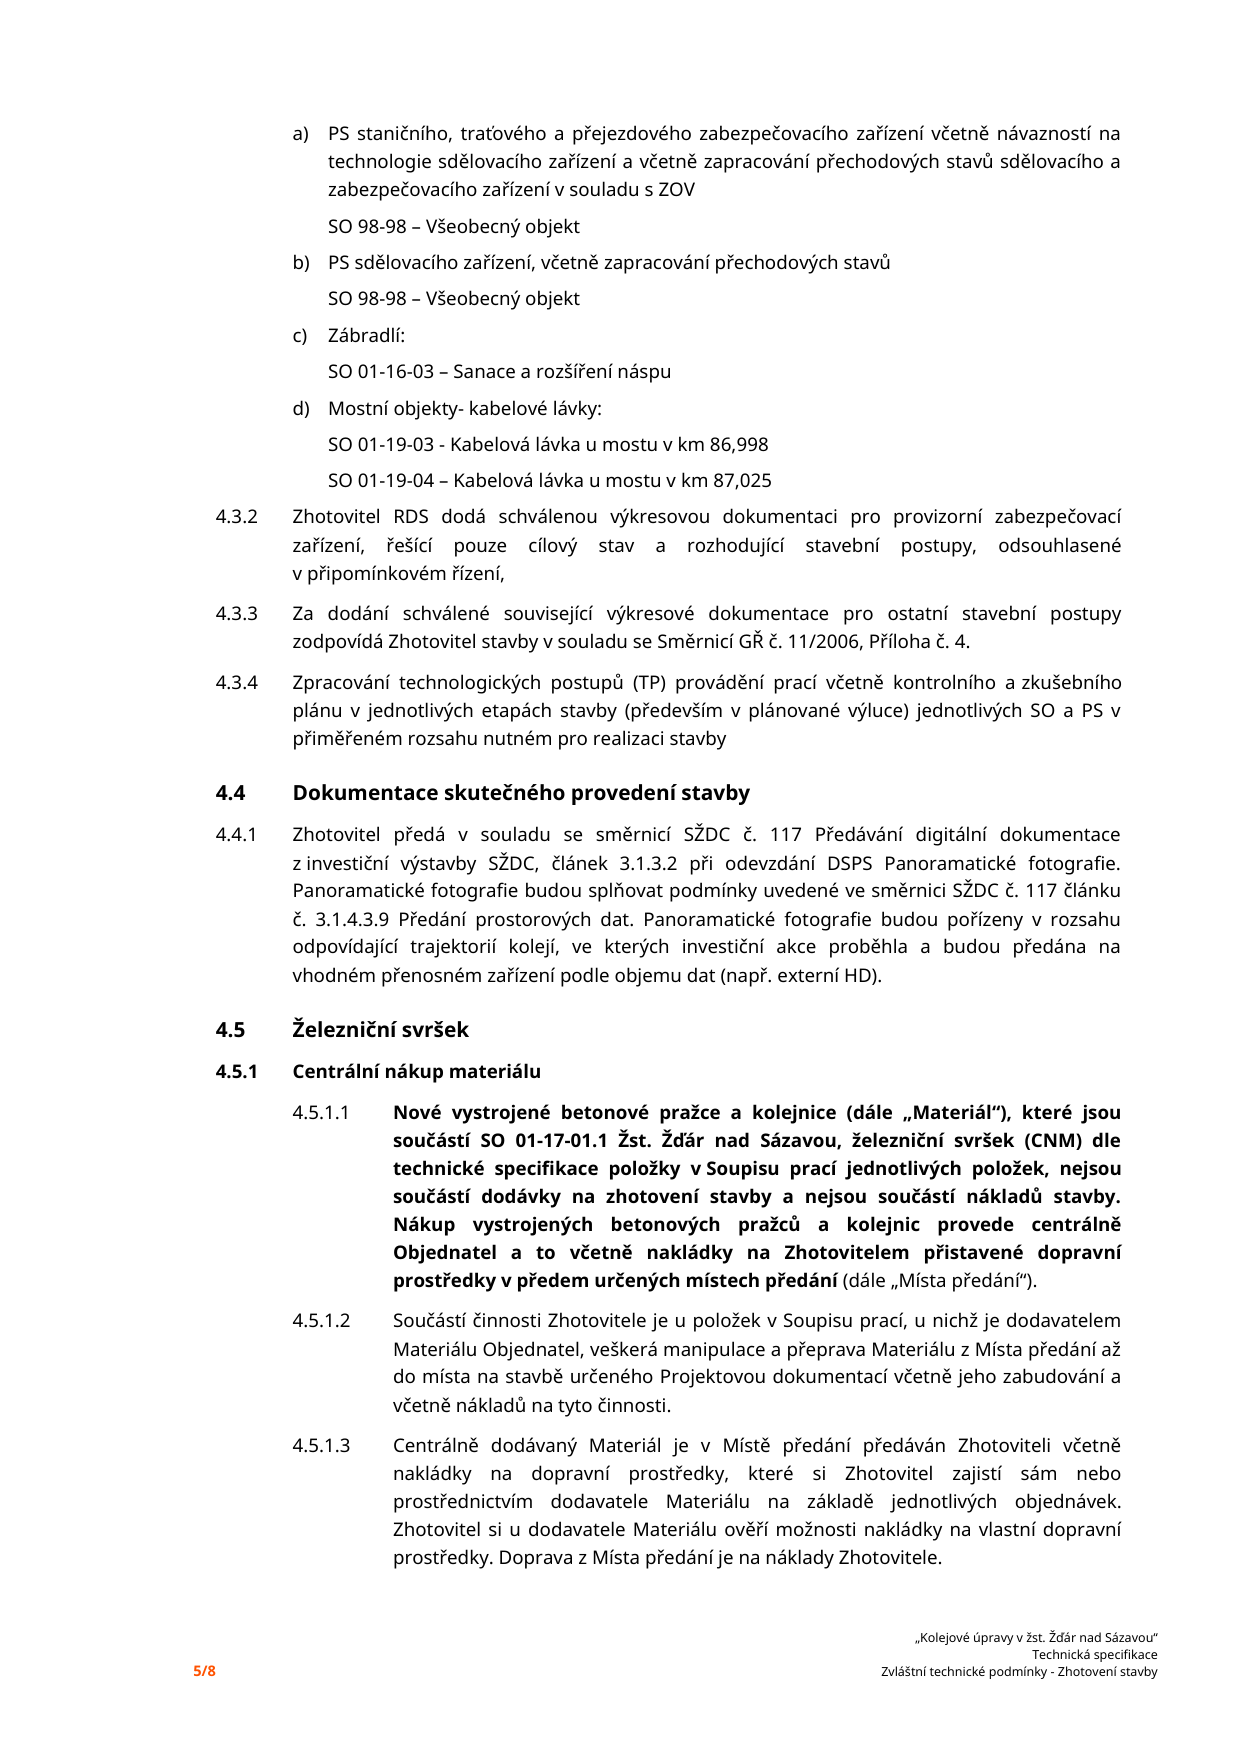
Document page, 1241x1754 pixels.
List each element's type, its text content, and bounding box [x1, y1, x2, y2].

list SO 98-98 – Všeobecný objekt [328, 213, 1122, 238]
list SO 01-19-03 - Kabelová lávka u mostu v km 86,998 [328, 431, 1122, 457]
text Nové vystrojené betonové pražce a kolejnice (dále „Materiál“), které jsou součástí SO 01-17-01.1 Žst. Žďár nad Sázavou, železniční svršek (CNM) dle technické specifikace položky v Soupisu prací jednotlivých položek, nejsou součástí dodávky na zhotovení stavby a nejsou součástí nákladů stavby. Nákup vystrojených betonových pražců a kolejnic provede centrálně Objednatel a to včetně nakládky na Zhotovitelem přistavené dopravní prostředky v předem určených místech předání (dále „Místa předání“). [292, 1099, 1122, 1293]
text Centrálně dodávaný Materiál je v Místě předání předáván Zhotoviteli včetně nakládky na dopravní prostředky, které si Zhotovitel zajistí sám nebo prostřednictvím dodavatele Materiálu na základě jednotlivých objednávek. Zhotovitel si u dodavatele Materiálu ověří možnosti nakládky na vlastní dopravní prostředky. Doprava z Místa předání je na náklady Zhotovitele. [292, 1432, 1122, 1570]
text PS sdělovacího zařízení, včetně zapracování přechodových stavů [292, 249, 1122, 275]
text Součástí činnosti Zhotovitele je u položek v Soupisu prací, u nichž je dodavatelem Materiálu Objednatel, veškerá manipulace a přeprava Materiálu z Místa předání až do místa na stavbě určeného Projektovou dokumentací včetně jeho zabudování a včetně nákladů na tyto činnosti. [292, 1308, 1122, 1417]
text Za dodání schválené související výkresové dokumentace pro ostatní stavební postupy zodpovídá Zhotovitel stavby v souladu se Směrnicí GŘ č. 11/2006, Příloha č. 4. [216, 600, 1122, 654]
list SO 01-16-03 – Sanace a rozšíření náspu [328, 358, 1122, 384]
text Zhotovitel RDS dodá schválenou výkresovou dokumentaci pro provizorní zabezpečovací zařízení, řešící pouze cílový stav a rozhodující stavební postupy, odsouhlasené v připomínkovém řízení, [216, 504, 1122, 585]
list SO 98-98 – Všeobecný objekt [328, 286, 1122, 311]
text Zhotovitel předá v souladu se směrnicí SŽDC č. 117 Předávání digitální dokumentace z investiční výstavby SŽDC, článek 3.1.3.2 při odevzdání DSPS Panoramatické fotografie. Panoramatické fotografie budou splňovat podmínky uvedené ve směrnici SŽDC č. 117 článku č. 3.1.4.3.9 Předání prostorových dat. Panoramatické fotografie budou pořízeny v rozsahu odpovídající trajektorií kolejí, ve kterých investiční akce proběhla a budou předána na vhodném přenosném zařízení podle objemu dat (např. externí HD). [216, 822, 1122, 987]
text Mostní objekty- kabelové lávky: [292, 395, 1122, 420]
text Centrální nákup materiálu [216, 1059, 1122, 1084]
text Železniční svršek [216, 1015, 1122, 1043]
text Dokumentace skutečného provedení stavby [216, 778, 1122, 806]
list SO 01-19-04 – Kabelová lávka u mostu v km 87,025 [328, 467, 1122, 493]
list PS staničního, traťového a přejezdového zabezpečovacího zařízení včetně návazností na technologie sdělovacího zařízení a včetně zapracování přechodových stavů sdělovacího a zabezpečovacího zařízení v souladu s ZOV [292, 121, 1122, 202]
text Zábradlí: [292, 322, 1122, 348]
text Zpracování technologických postupů (TP) provádění prací včetně kontrolního a zkušebního plánu v jednotlivých etapách stavby (především v plánované výluce) jednotlivých SO a PS v přiměřeném rozsahu nutném pro realizaci stavby [216, 669, 1122, 751]
